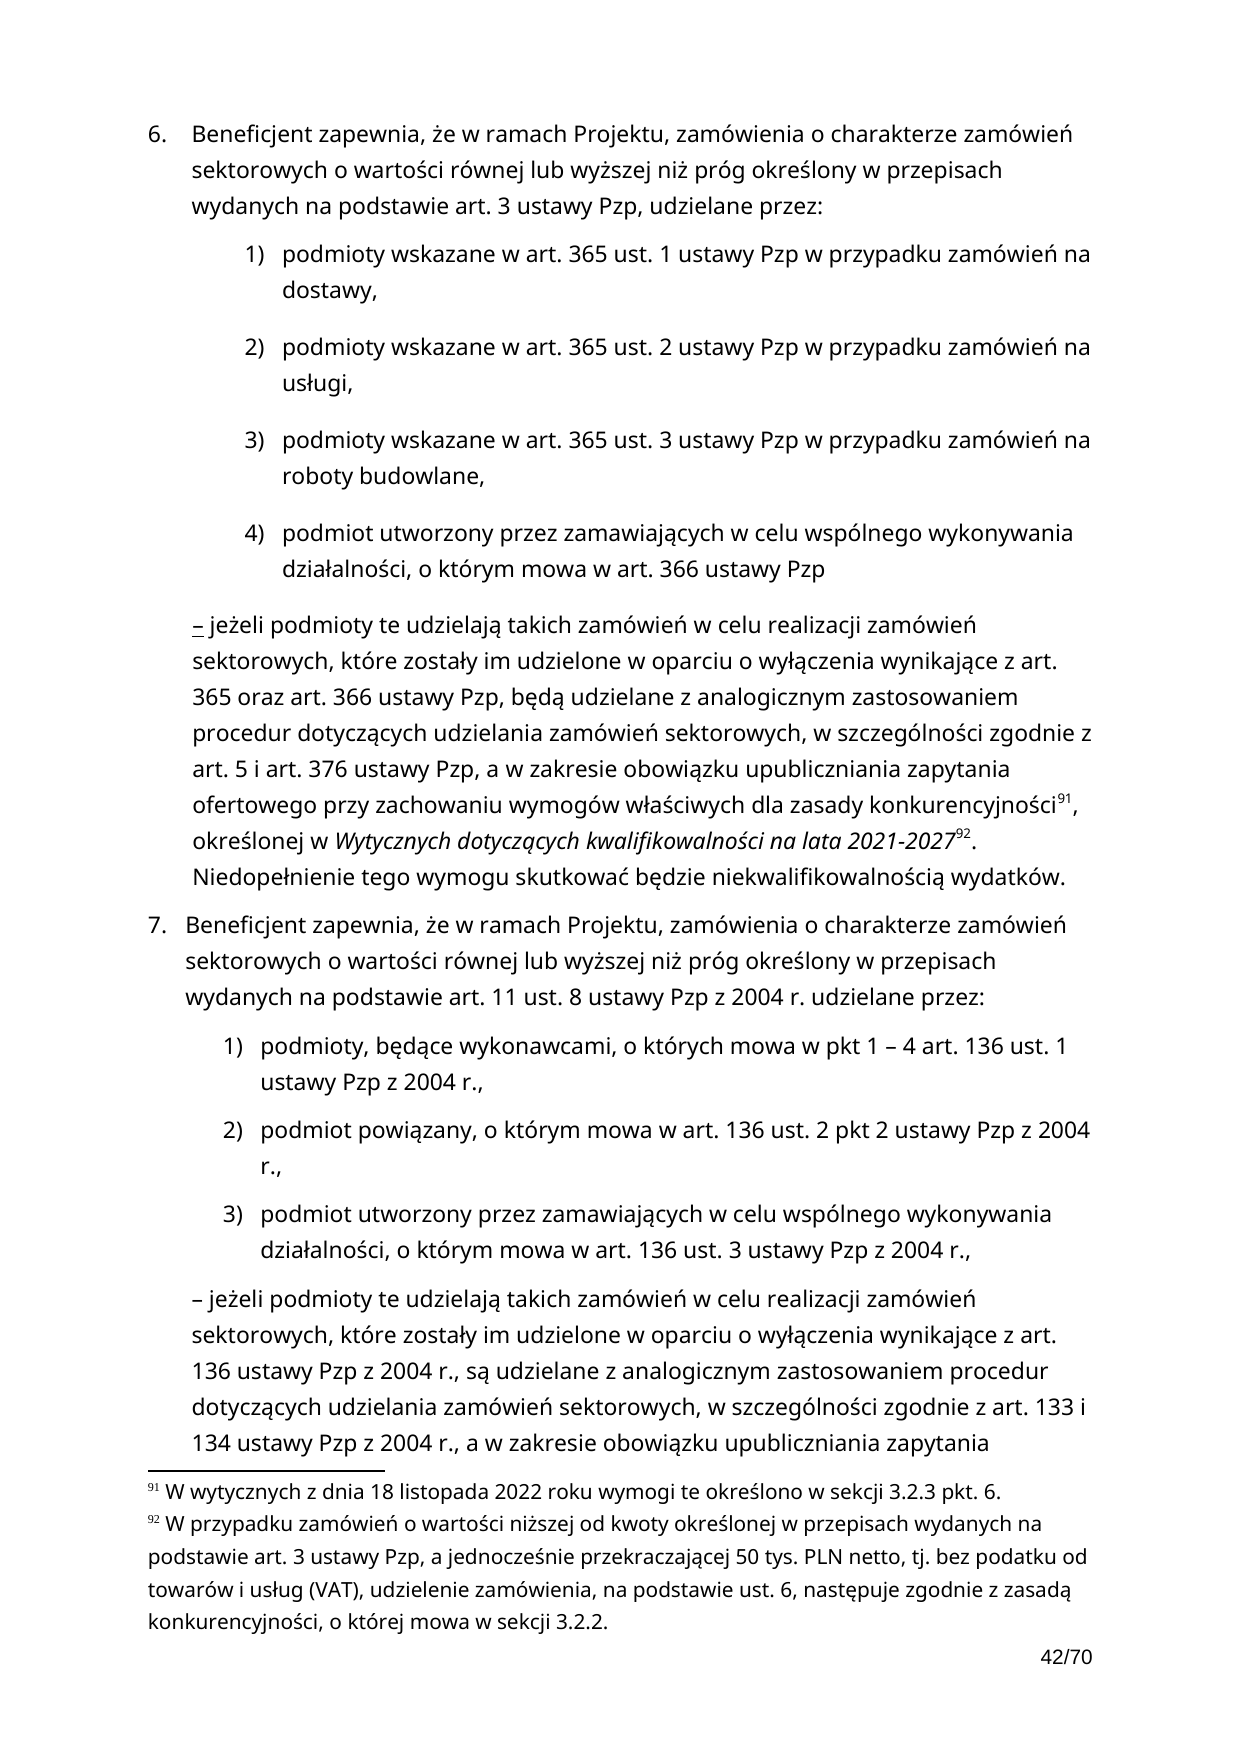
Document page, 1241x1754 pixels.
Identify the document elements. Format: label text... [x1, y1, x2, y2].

list podmioty, będące wykonawcami, o których mowa w pkt 1 – 4 art. 136 ust. 1 ustawy Pzp z 2004 r., [223, 1029, 1092, 1097]
list Beneficjent zapewnia, że w ramach Projektu, zamówienia o charakterze zamówień sektorowych o wartości równej lub wyższej niż próg określony w przepisach wydanych na podstawie art. 11 ust. 8 ustawy Pzp z 2004 r. udzielane przez: [148, 909, 1092, 1012]
list Beneficjent zapewnia, że w ramach Projektu, zamówienia o charakterze zamówień sektorowych o wartości równej lub wyższej niż próg określony w przepisach wydanych na podstawie art. 3 ustawy Pzp, udzielane przez: [148, 118, 1092, 221]
list podmiot utworzony przez zamawiających w celu wspólnego wykonywania działalności, o którym mowa w art. 366 ustawy Pzp [244, 517, 1092, 584]
text – jeżeli podmioty te udzielają takich zamówień w celu realizacji zamówień sektorowych, które zostały im udzielone w oparciu o wyłączenia wynikające z art. 365 oraz art. 366 ustawy Pzp, będą udzielane z analogicznym zastosowaniem procedur dotyczących udzielania zamówień sektorowych, w szczególności zgodnie z art. 5 i art. 376 ustawy Pzp, a w zakresie obowiązku upubliczniania zapytania ofertowego przy zachowaniu wymogów właściwych dla zasady konkurencyjności, określonej w Wytycznych dotyczących kwalifikowalności na lata 2021-2027. Niedopełnienie tego wymogu skutkować będzie niekwalifikowalnością wydatków. [192, 609, 1092, 892]
list podmiot powiązany, o którym mowa w art. 136 ust. 2 pkt 2 ustawy Pzp z 2004 r., [223, 1114, 1092, 1181]
list podmioty wskazane w art. 365 ust. 1 ustawy Pzp w przypadku zamówień na dostawy, [244, 238, 1092, 306]
list podmioty wskazane w art. 365 ust. 3 ustawy Pzp w przypadku zamówień na roboty budowlane, [244, 424, 1092, 491]
list podmioty wskazane w art. 365 ust. 2 ustawy Pzp w przypadku zamówień na usługi, [244, 331, 1092, 398]
list podmiot utworzony przez zamawiających w celu wspólnego wykonywania działalności, o którym mowa w art. 136 ust. 3 ustawy Pzp z 2004 r., [223, 1198, 1092, 1266]
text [191, 1283, 1092, 1458]
